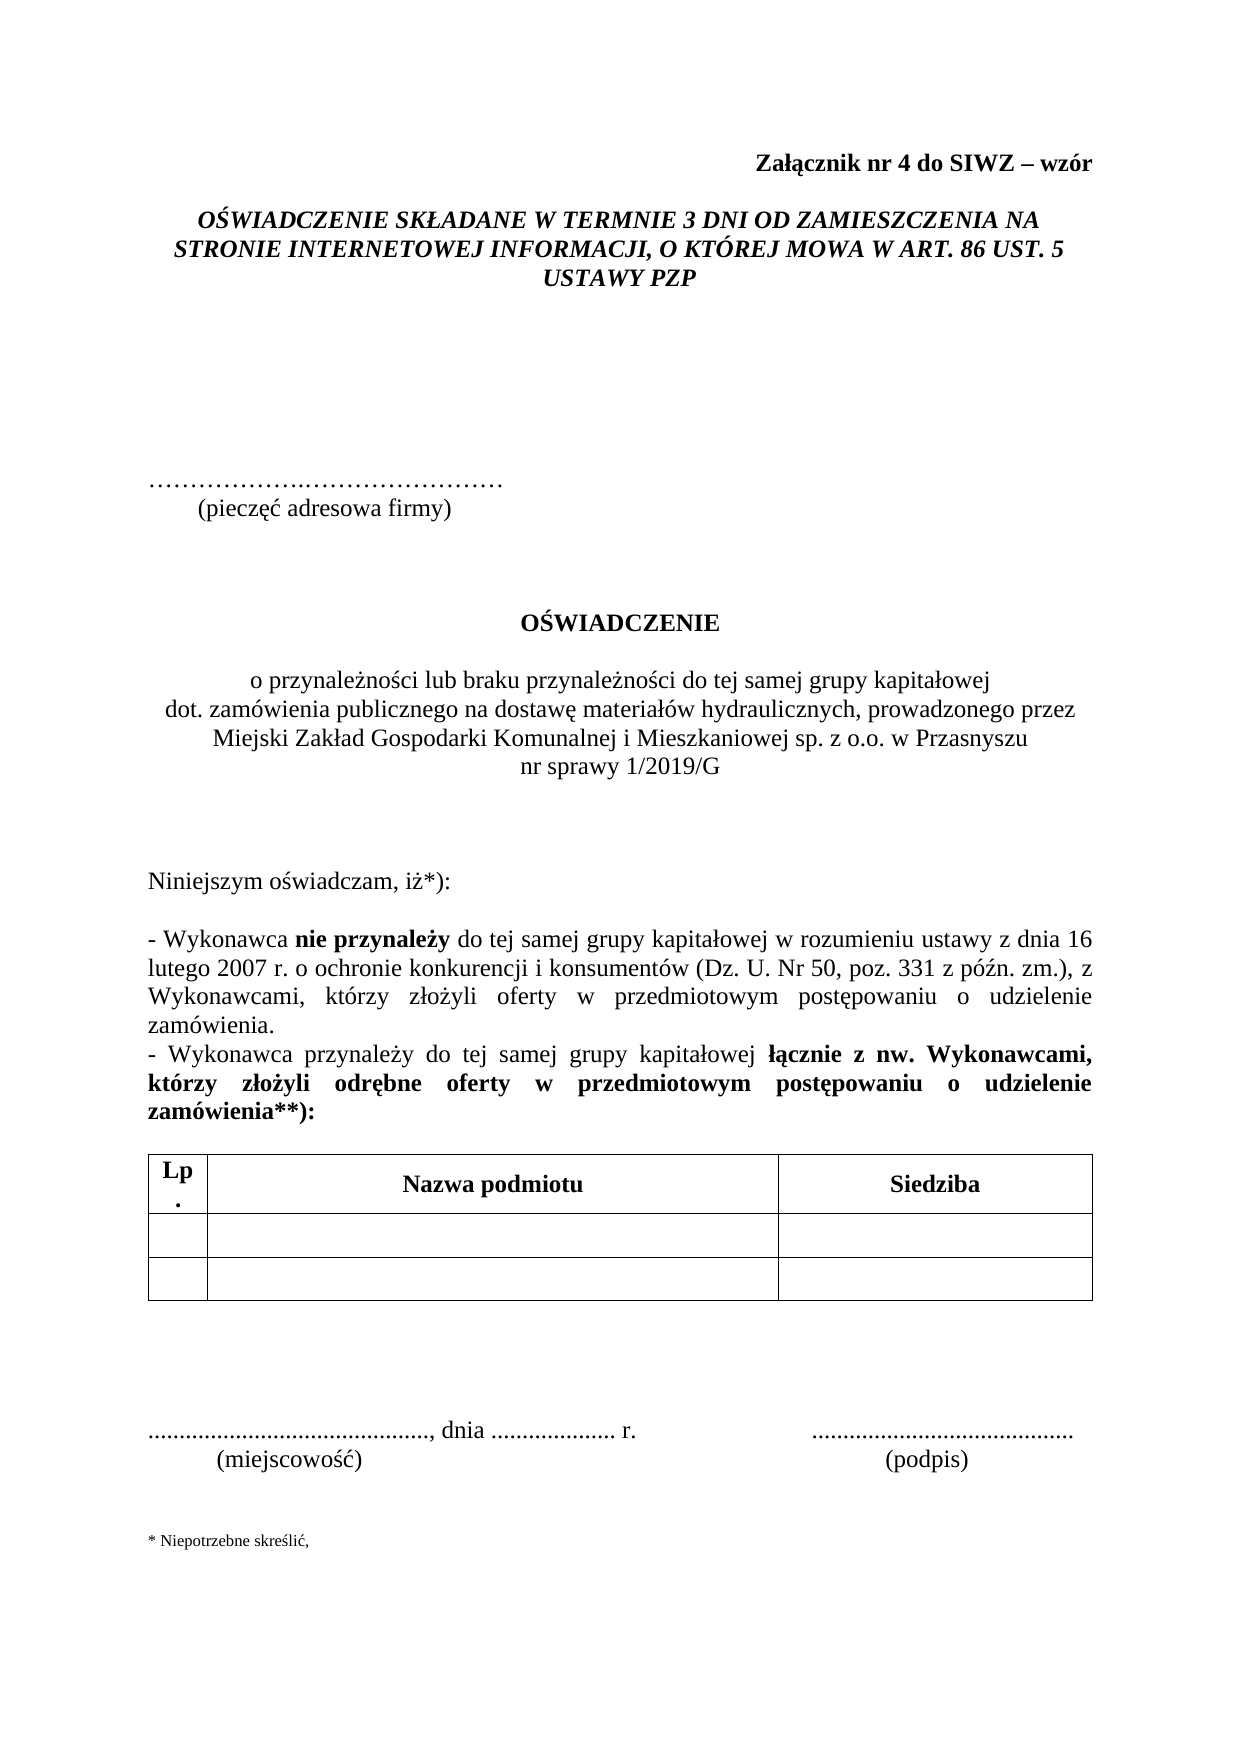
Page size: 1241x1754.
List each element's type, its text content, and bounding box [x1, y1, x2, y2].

text * Niepotrzebne skreślić, [148, 1531, 1093, 1550]
table_cell [779, 1214, 1092, 1257]
table_cell [208, 1258, 778, 1299]
table_header Siedziba [779, 1155, 1092, 1212]
text dot. zamówienia publicznego na dostawę materiałów hydraulicznych, prowadzonego przez Miejski Zakład Gospodarki Komunalnej i Mieszkaniowej sp. z o.o. w Przasnyszu [148, 694, 1093, 751]
text (pieczęć adresowa firmy) [148, 493, 1093, 521]
text - Wykonawca nie przynależy do tej samej grupy kapitałowej w rozumieniu ustawy z dnia 16 lutego 2007 r. o ochronie konkurencji i konsumentów (Dz. U. Nr 50, poz. 331 z późn. zm.), z Wykonawcami, którzy złożyli oferty w przedmiotowym postępowaniu o udzielenie zamówienia. [148, 924, 1093, 1039]
text (miejscowość) (podpis) [148, 1444, 1093, 1473]
text nr sprawy 1/2019/G [148, 751, 1093, 780]
text - Wykonawca przynależy do tej samej grupy kapitałowej łącznie z nw. Wykonawcami, którzy złożyli odrębne oferty w przedmiotowym postępowaniu o udzielenie zamówienia**): [148, 1039, 1093, 1125]
table_cell [208, 1214, 778, 1257]
table_header Nazwa podmiotu [208, 1155, 778, 1212]
text ……………….…………………… [148, 464, 1093, 493]
text OŚWIADCZENIE SKŁADANE W TERMNIE 3 DNI OD ZAMIESZCZENIA NA STRONIE INTERNETOWEJ INFORMACJI, O KTÓREJ MOWA W ART. 86 UST. 5 USTAWY PZP [148, 205, 1093, 291]
text OŚWIADCZENIE [148, 608, 1093, 636]
text Załącznik nr 4 do SIWZ – wzór [148, 148, 1093, 176]
text ............................................., dnia .................... r. .......................................... [148, 1416, 1093, 1444]
table_cell [149, 1214, 207, 1257]
table_header Lp. [149, 1155, 207, 1212]
table_cell [149, 1258, 207, 1299]
text o przynależności lub braku przynależności do tej samej grupy kapitałowej [148, 665, 1093, 694]
text Niniejszym oświadczam, iż*): [148, 866, 1093, 895]
table_cell [779, 1258, 1092, 1299]
